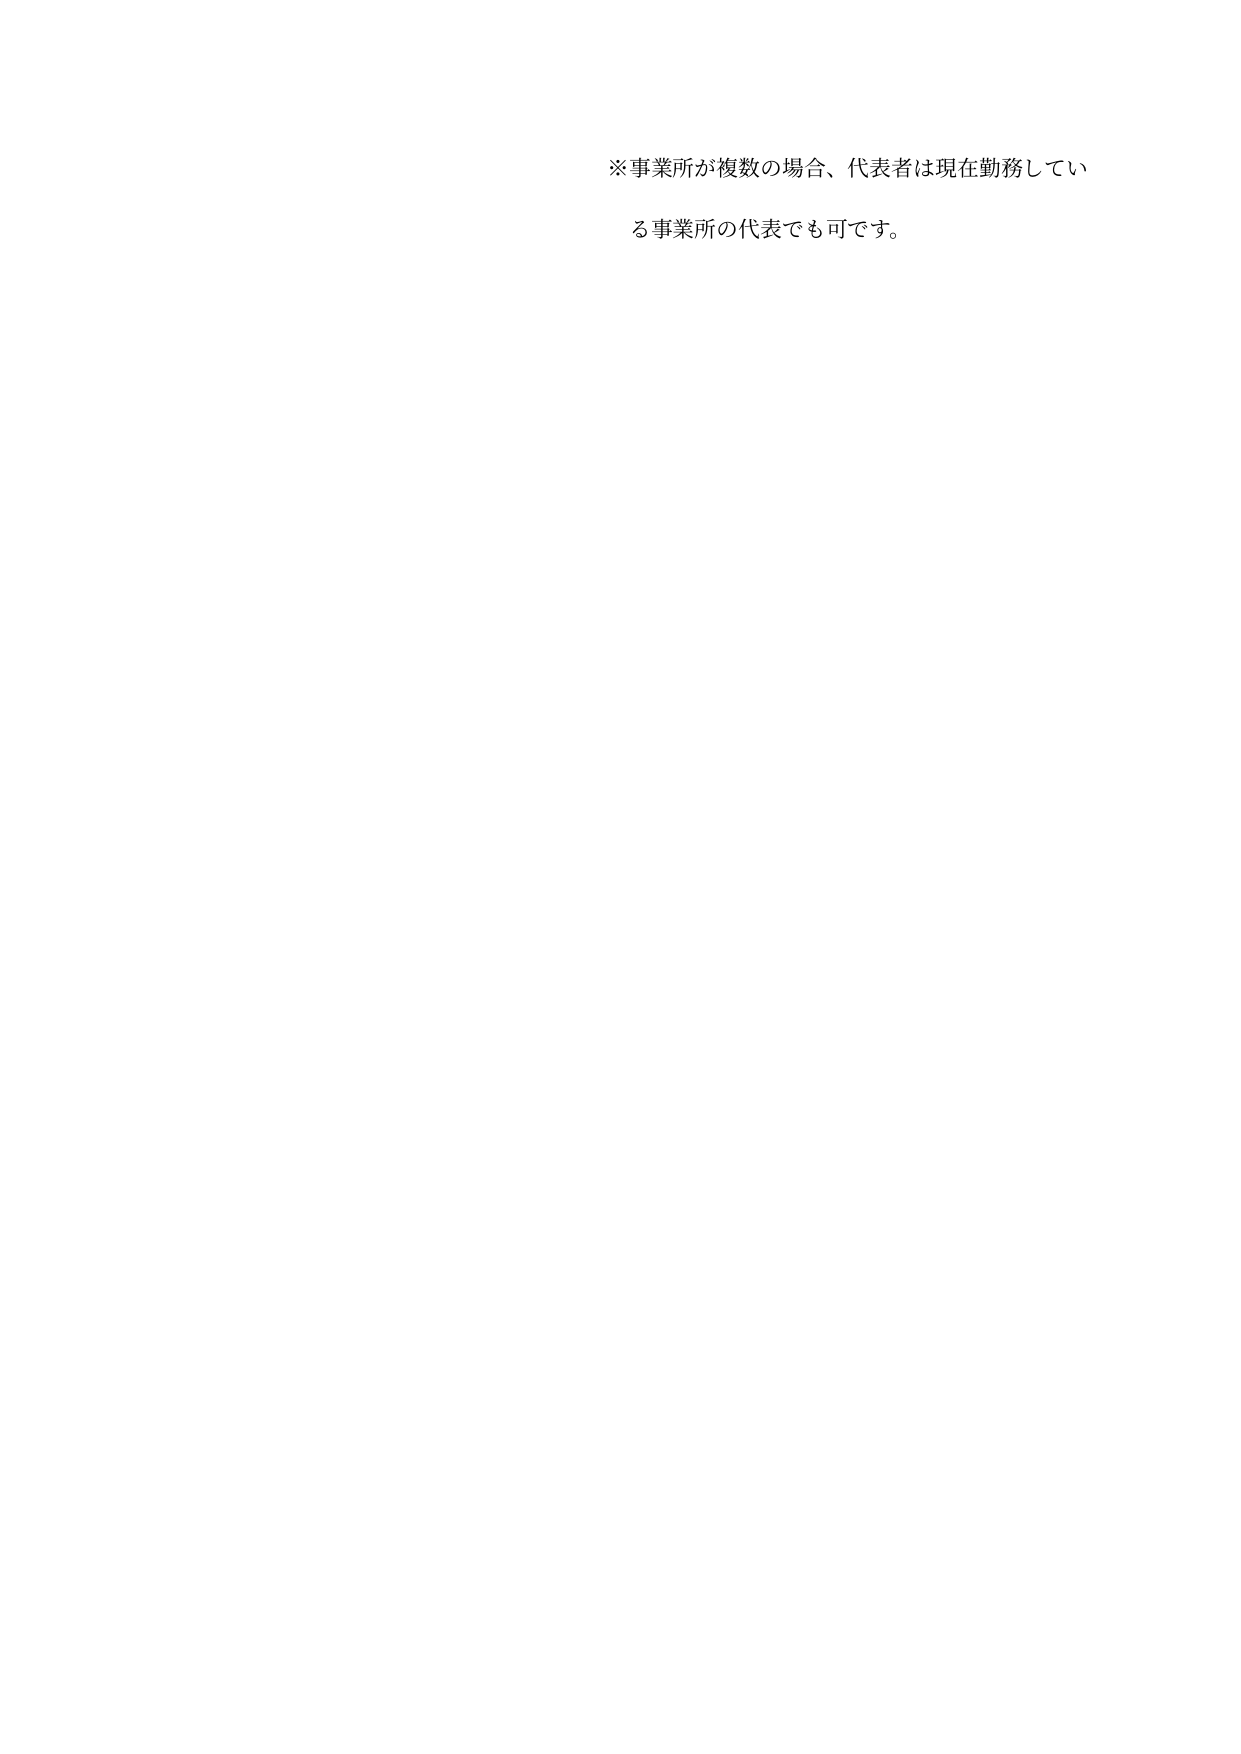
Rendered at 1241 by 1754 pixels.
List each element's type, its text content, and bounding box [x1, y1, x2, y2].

text ※事業所が複数の場合、代表者は現在勤務している事業所の代表でも可です。 [148, 137, 1092, 258]
